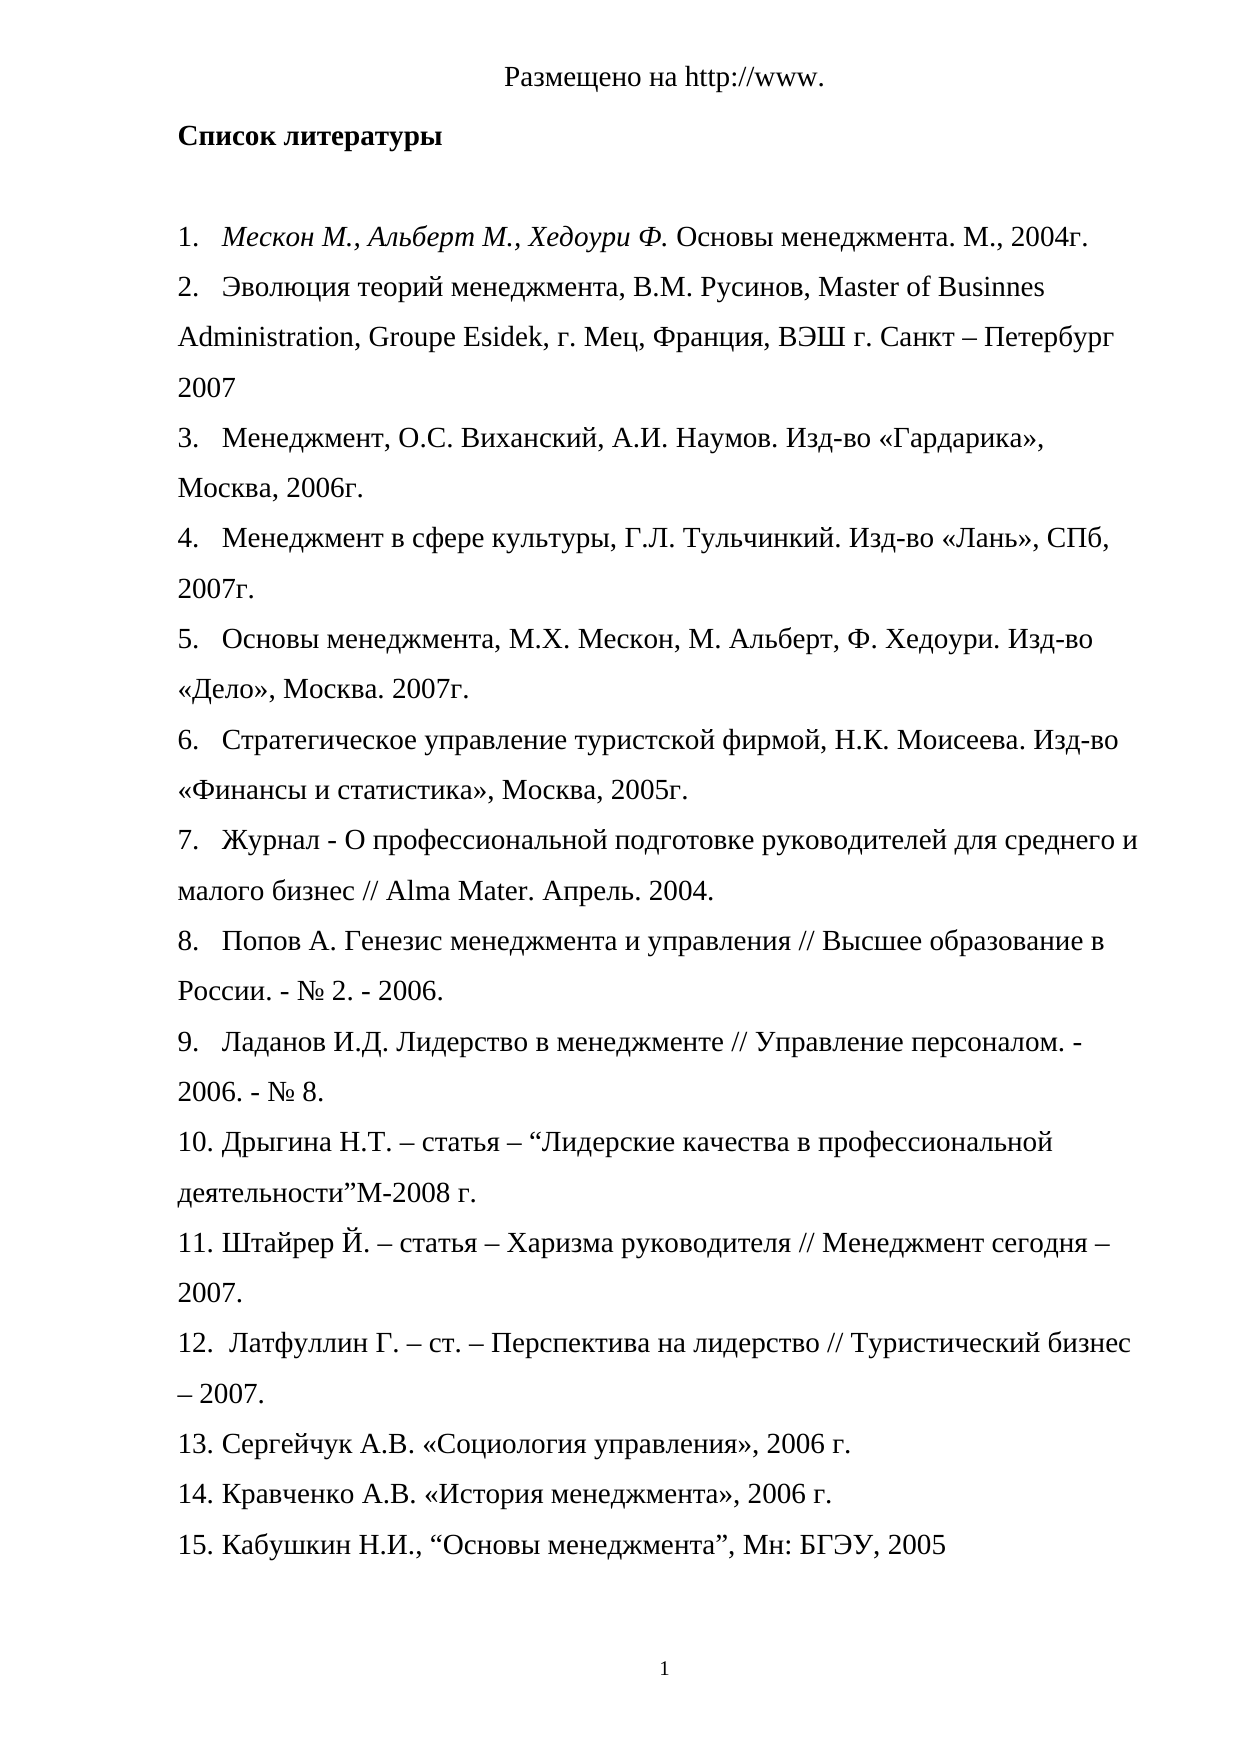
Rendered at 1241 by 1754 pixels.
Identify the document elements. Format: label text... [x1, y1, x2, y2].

list Менеджмент в сфере культуры, Г.Л. Тульчинкий. Изд-во «Лань», СПб, 2007г. [177, 521, 1152, 604]
list Эволюция теорий менеджмента, В.М. Русинов, Master of Businnes Administration, Groupe Esidek, г. Мец, Франция, ВЭШ г. Санкт – Петербург 2007 [177, 269, 1152, 403]
list Латфуллин Г. – ст. – Перспектива на лидерство // Туристический бизнес – 2007. [177, 1326, 1152, 1409]
list Ладанов И.Д. Лидерство в менеджменте // Управление персоналом. - 2006. - № 8. [177, 1024, 1152, 1108]
list Менеджмент, О.С. Виханский, А.И. Наумов. Изд-во «Гардарика», Москва, 2006г. [177, 420, 1152, 504]
list Мескон М., Альберт М., Хедоури Ф. Основы менеджмента. М., 2004г. [177, 219, 1152, 252]
list Попов А. Генезис менеджмента и управления // Высшее образование в России. - № 2. - 2006. [177, 923, 1152, 1007]
text Список литературы [177, 118, 1152, 152]
list Кабушкин Н.И., “Основы менеджмента”, Мн: БГЭУ, 2005 [177, 1527, 1152, 1560]
list Основы менеджмента, М.Х. Мескон, М. Альберт, Ф. Хедоури. Изд-во «Дело», Москва. 2007г. [177, 621, 1152, 705]
list Кравченко А.В. «История менеджмента», . [177, 1477, 1152, 1510]
list Журнал - О профессиональной подготовке руководителей для среднего и малого бизнес // Alma Mater. Апрель. 2004. [177, 822, 1152, 906]
list Сергейчук А.В. «Социология управления», . [177, 1426, 1152, 1460]
list Дрыгина Н.Т. – статья – “Лидерские качества в профессиональной деятельности”М-. [177, 1124, 1152, 1208]
list Стратегическое управление туристской фирмой, Н.К. Моисеева. Изд-во «Финансы и статистика», Москва, 2005г. [177, 722, 1152, 806]
list Штайрер Й. – статья – Харизма руководителя // Менеджмент сегодня – 2007. [177, 1225, 1152, 1309]
